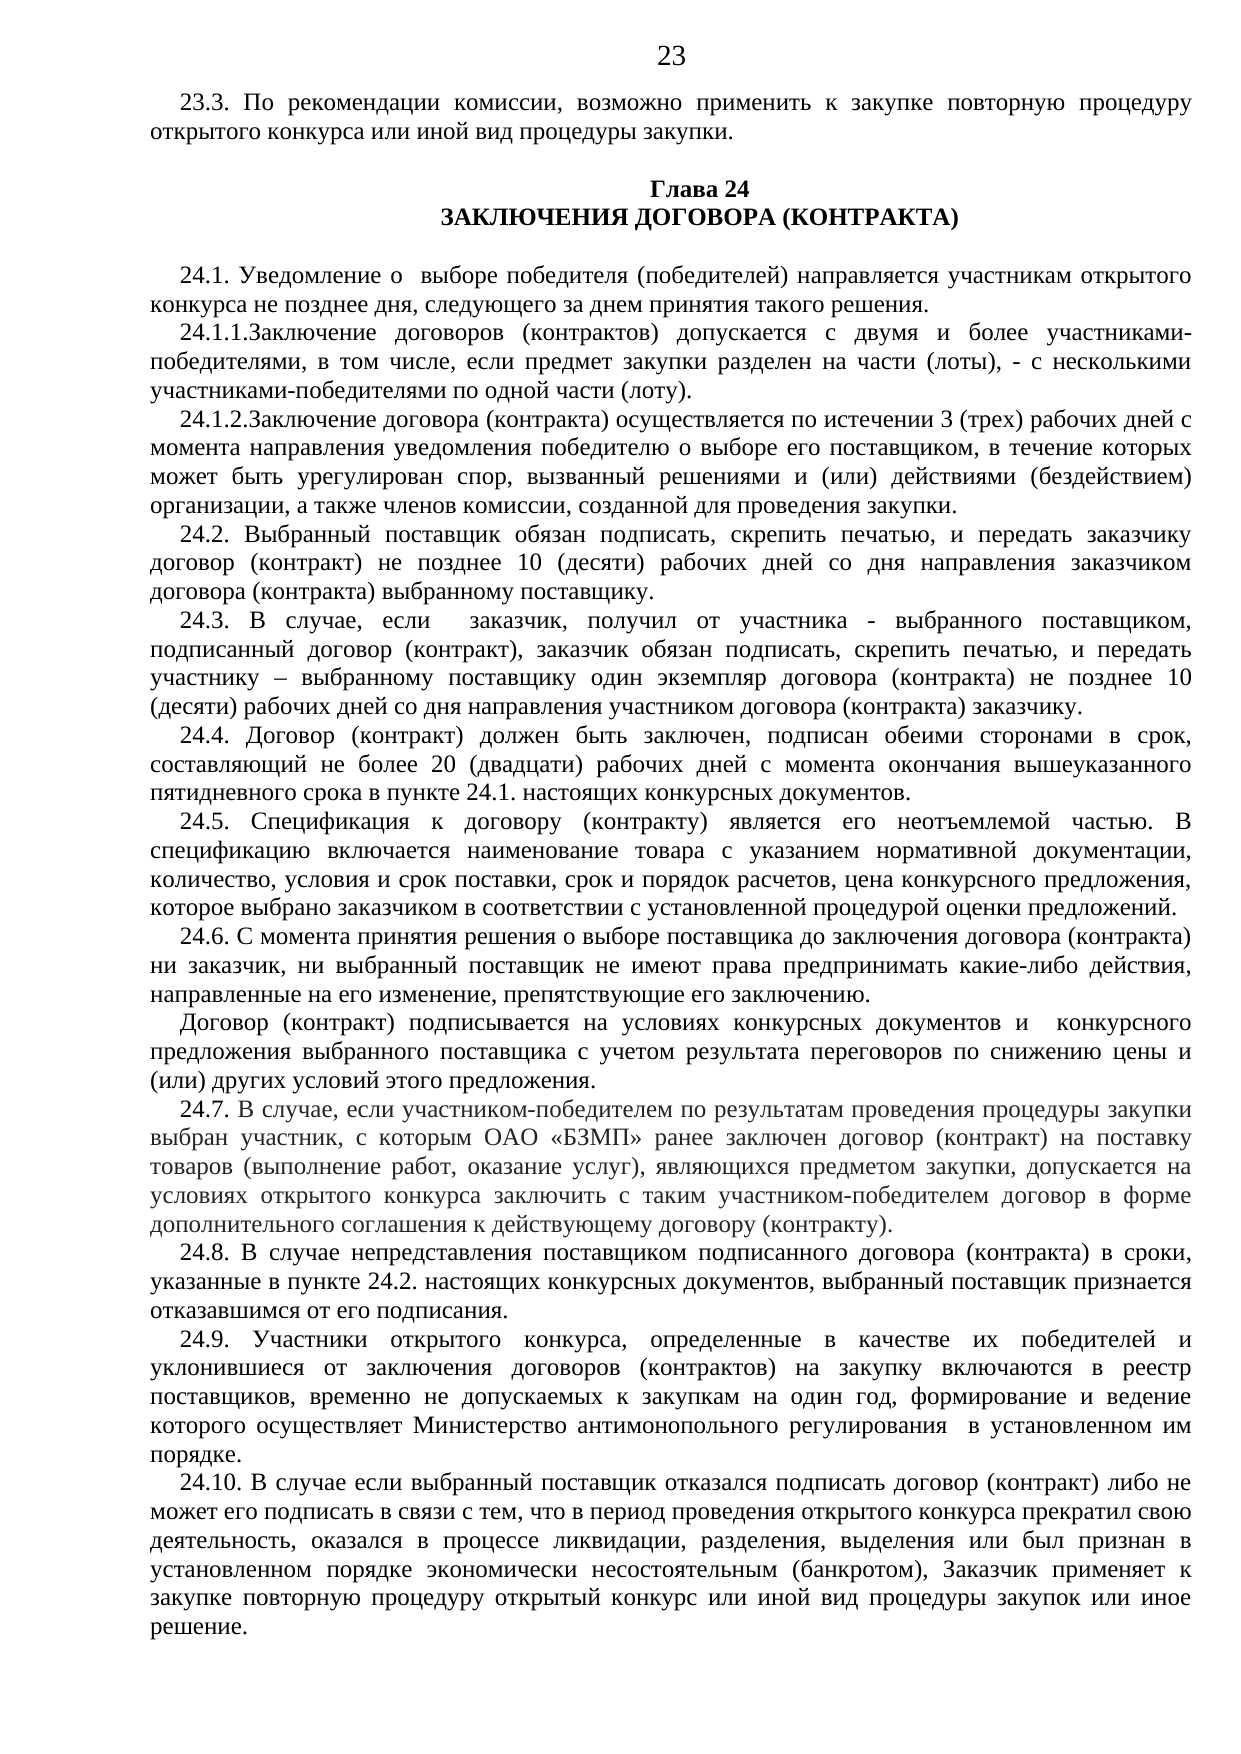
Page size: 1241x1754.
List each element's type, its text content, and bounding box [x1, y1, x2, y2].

text 24.1. Уведомление о выборе победителя (победителей) направляется участникам открытого конкурса не позднее дня, следующего за днем принятия такого решения. [150, 260, 1193, 317]
text 24.8. В случае непредставления поставщиком подписанного договора (контракта) в сроки, указанные в пункте 24.2. настоящих конкурсных документов, выбранный поставщик признается отказавшимся от его подписания. [150, 1237, 1193, 1324]
text 24.5. Спецификация к договору (контракту) является его неотъемлемой частью. В спецификацию включается наименование товара с указанием нормативной документации, количество, условия и срок поставки, срок и порядок расчетов, цена конкурсного предложения, которое выбрано заказчиком в соответствии с установленной процедурой оценки предложений. [150, 806, 1193, 921]
text 24.10. В случае если выбранный поставщик отказался подписать договор (контракт) либо не может его подписать в связи с тем, что в период проведения открытого конкурса прекратил свою деятельность, оказался в процессе ликвидации, разделения, выделения или был признан в установленном порядке экономически несостоятельным (банкротом), Заказчик применяет к закупке повторную процедуру открытый конкурс или иной вид процедуры закупок или иное решение. [150, 1467, 1193, 1640]
text 24.1.2.Заключение договора (контракта) осуществляется по истечении 3 (трех) рабочих дней с момента направления уведомления победителю о выборе его поставщиком, в течение которых может быть урегулирован спор, вызванный решениями и (или) действиями (бездействием) организации, а также членов комиссии, созданной для проведения закупки. [150, 404, 1193, 519]
text 24.6. С момента принятия решения о выборе поставщика до заключения договора (контракта) ни заказчик, ни выбранный поставщик не имеют права предпринимать какие-либо действия, направленные на его изменение, препятствующие его заключению. [150, 921, 1193, 1007]
text 24.3. В случае, если заказчик, получил от участника - выбранного поставщиком, подписанный договор (контракт), заказчик обязан подписать, скрепить печатью, и передать участнику – выбранному поставщику один экземпляр договора (контракта) не позднее 10 (десяти) рабочих дней со дня направления участником договора (контракта) заказчику. [150, 605, 1193, 720]
text 24.9. Участники открытого конкурса, определенные в качестве их победителей и уклонившиеся от заключения договоров (контрактов) на закупку включаются в реестр поставщиков, временно не допускаемых к закупкам на один год, формирование и ведение которого осуществляет Министерство антимонопольного регулирования в установленном им порядке. [150, 1324, 1193, 1467]
text Глава 24 [150, 174, 1193, 202]
text Договор (контракт) подписывается на условиях конкурсных документов и конкурсного предложения выбранного поставщика с учетом результата переговоров по снижению цены и (или) других условий этого предложения. [150, 1007, 1193, 1094]
text ЗАКЛЮЧЕНИЯ ДОГОВОРА (КОНТРАКТА) [150, 202, 1193, 231]
text 24.7. В случае, если участником-победителем по результатам проведения процедуры закупки выбран участник, с которым ОАО «БЗМП» ранее заключен договор (контракт) на поставку товаров (выполнение работ, оказание услуг), являющихся предметом закупки, допускается на условиях открытого конкурса заключить с таким участником-победителем договор в форме дополнительного соглашения к действующему договору (контракту). [150, 1094, 1193, 1237]
text 24.2. Выбранный поставщик обязан подписать, скрепить печатью, и передать заказчику договор (контракт) не позднее 10 (десяти) рабочих дней со дня направления заказчиком договора (контракта) выбранному поставщику. [150, 519, 1193, 605]
text 24.4. Договор (контракт) должен быть заключен, подписан обеими сторонами в срок, составляющий не более 20 (двадцати) рабочих дней с момента окончания вышеуказанного пятидневного срока в пункте 24.1. настоящих конкурсных документов. [150, 720, 1193, 806]
text 24.1.1.Заключение договоров (контрактов) допускается с двумя и более участниками-победителями, в том числе, если предмет закупки разделен на части (лоты), - с несколькими участниками-победителями по одной части (лоту). [150, 317, 1193, 404]
text 23.3. По рекомендации комиссии, возможно применить к закупке повторную процедуру открытого конкурса или иной вид процедуры закупки. [150, 87, 1193, 145]
